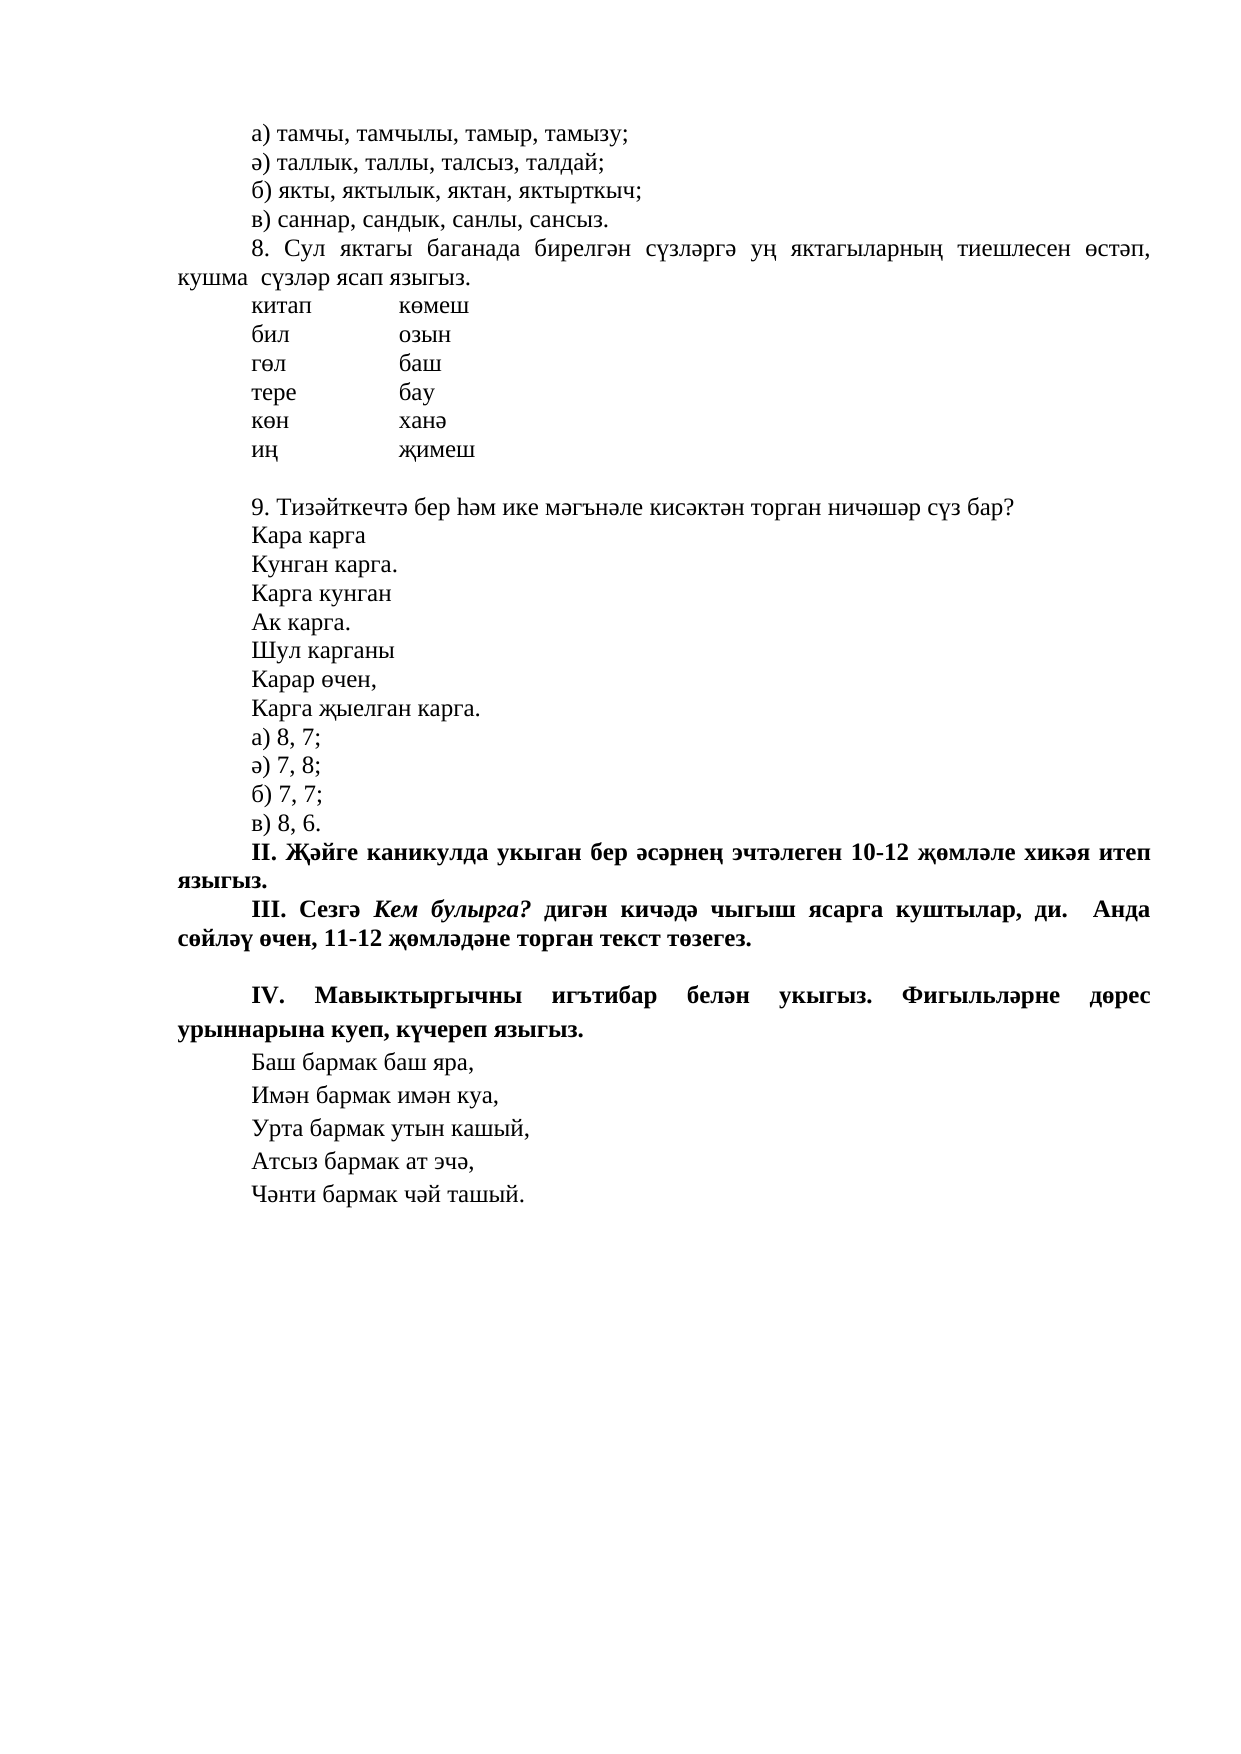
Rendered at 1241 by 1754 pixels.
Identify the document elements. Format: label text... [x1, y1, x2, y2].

list Чәнти бармак чәй ташый. [177, 1179, 1152, 1207]
text Карар өчен, [177, 664, 1152, 693]
text ә) таллык, таллы, талсыз, талдай; [177, 147, 1152, 176]
text Шул карганы [177, 636, 1152, 664]
text II. Җәйге каникулда укыган бер әсәрнең эчтәлеген 10-12 җөмләле хикәя итеп языгыз. [177, 837, 1152, 894]
list Баш бармак баш яра, [177, 1047, 1152, 1075]
text иң җимеш [177, 434, 1152, 463]
text Ак карга. [177, 607, 1152, 636]
list Атсыз бармак ат эчә, [177, 1146, 1152, 1174]
list IV. Мавыктыргычны игътибар белән укыгыз. Фигыльләрне дөрес урыннарына куеп, күчереп языгыз. [177, 981, 1152, 1042]
text тере бау [177, 377, 1152, 406]
list Имән бармак имән куа, [177, 1080, 1152, 1108]
text б) якты, яктылык, яктан, яктырткыч; [177, 176, 1152, 204]
text 8. Сул яктагы баганада бирелгән сүзләргә уң яктагыларның тиешлесен өстәп, кушма сүзләр ясап языгыз. [177, 233, 1152, 291]
text ә) 7, 8; [177, 751, 1152, 779]
text гөл баш [177, 348, 1152, 377]
text көн ханә [177, 406, 1152, 434]
text Карга җыелган карга. [177, 693, 1152, 722]
text а) тамчы, тамчылы, тамыр, тамызу; [177, 118, 1152, 147]
text Кара карга [177, 521, 1152, 549]
list Урта бармак утын кашый, [177, 1113, 1152, 1141]
text в) саннар, сандык, санлы, сансыз. [177, 204, 1152, 233]
list III. Сезгә Кем булырга? дигән кичәдә чыгыш ясарга куштылар, ди. Анда сөйләү өчен, 11-12 җөмләдәне торган текст төзегез. [177, 894, 1152, 952]
text бил озын [177, 319, 1152, 348]
text б) 7, 7; [177, 779, 1152, 808]
text в) 8, 6. [177, 808, 1152, 837]
text а) 8, 7; [177, 722, 1152, 751]
text 9. Тизәйткечтә бер һәм ике мәгънәле кисәктән торган ничәшәр сүз бар? [177, 492, 1152, 521]
text Кунган карга. [177, 549, 1152, 578]
text китап көмеш [177, 291, 1152, 319]
text Карга кунган [177, 578, 1152, 607]
